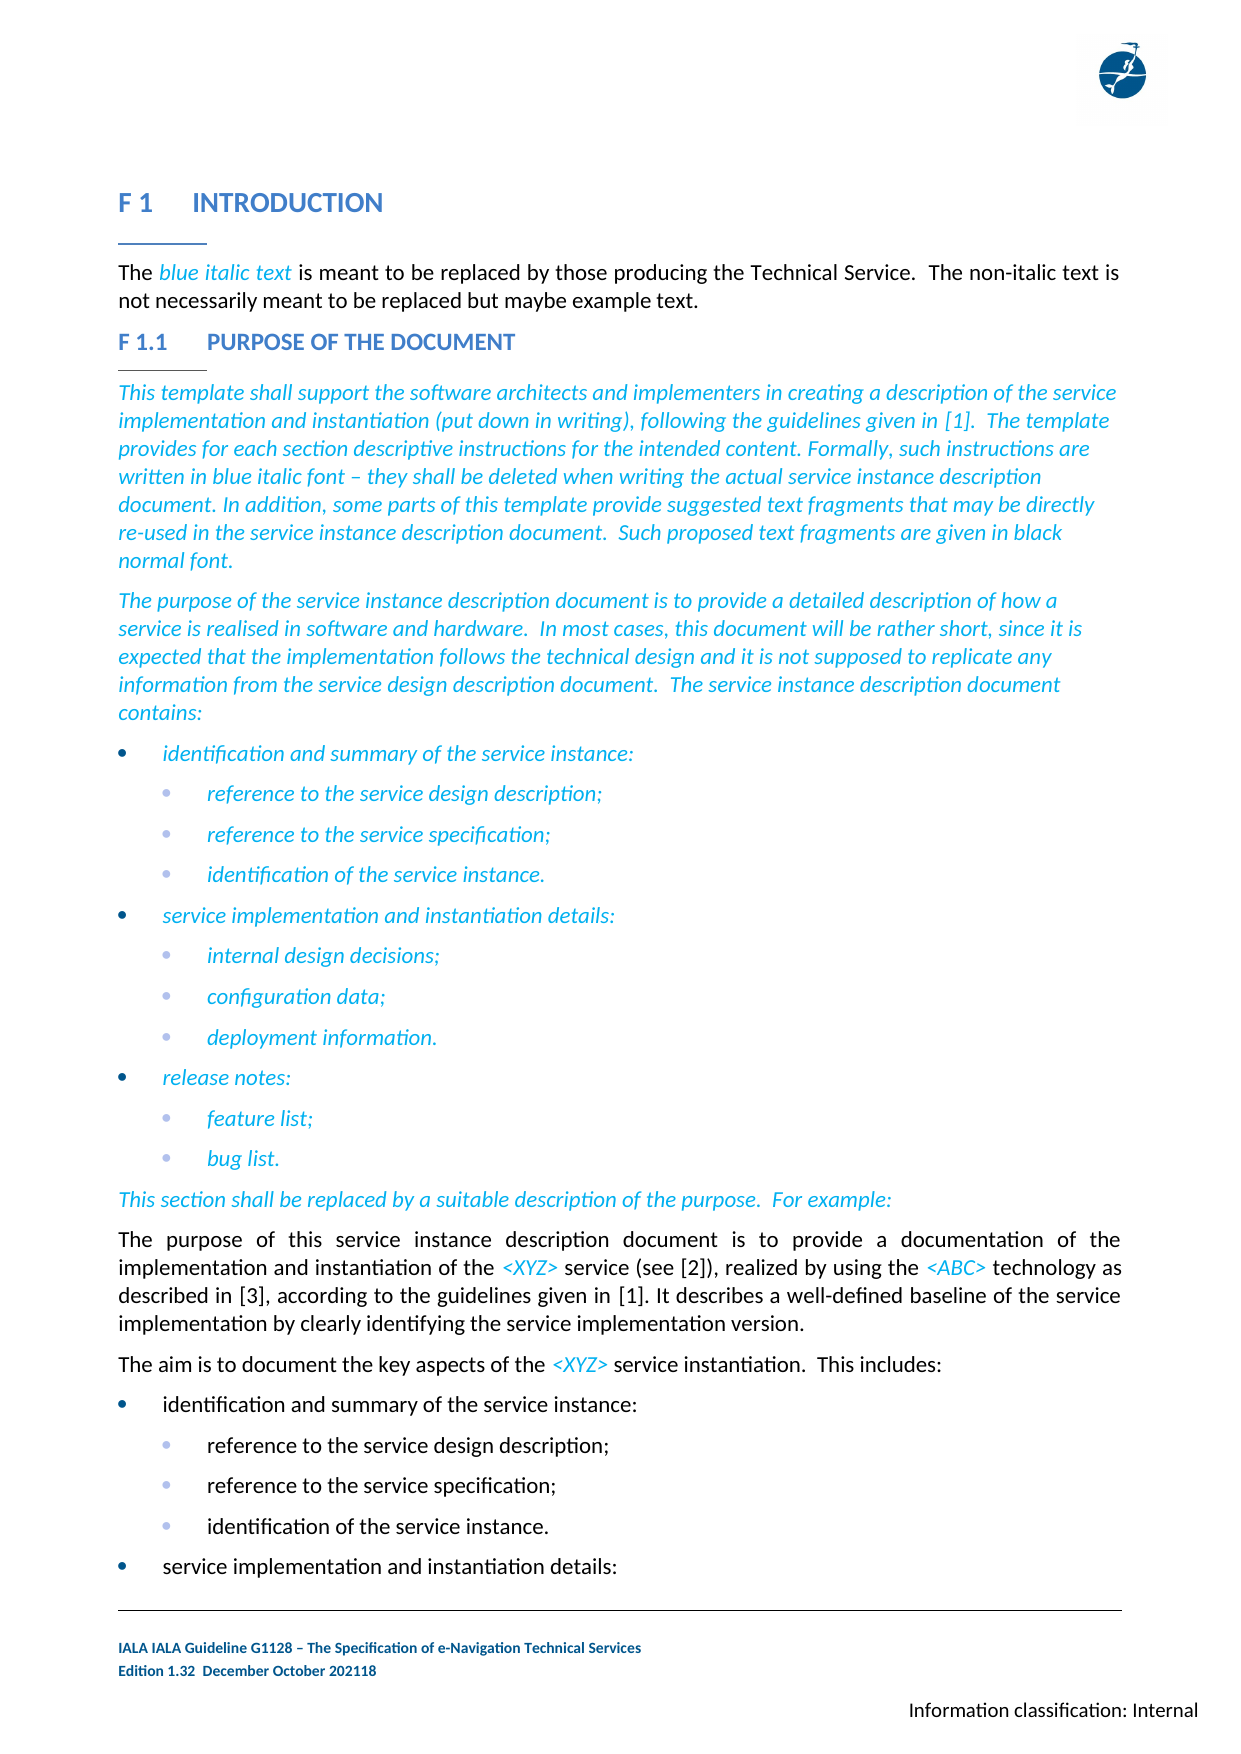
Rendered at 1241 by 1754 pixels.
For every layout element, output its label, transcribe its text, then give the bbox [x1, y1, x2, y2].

text configuration data; [162, 982, 1122, 1010]
text reference to the service specification; [162, 820, 1122, 848]
text The blue italic text is meant to be replaced by those producing the Technical Service. The non-italic text is not necessarily meant to be replaced but maybe example text. [118, 258, 1122, 314]
text feature list; [162, 1104, 1122, 1132]
text service implementation and instantiation details: [118, 901, 1122, 929]
text bug list. [162, 1144, 1122, 1172]
list identification and summary of the service instance: [118, 1390, 1122, 1418]
text identification of the service instance. [162, 861, 1122, 888]
text release notes: [118, 1063, 1122, 1091]
text PURPOSE OF THE DOCUMENT [118, 326, 1122, 357]
text INTRODUCTION [118, 184, 1122, 219]
text identification and summary of the service instance: [118, 739, 1122, 767]
text The purpose of the service instance description document is to provide a detailed description of how a service is realised in software and hardware. In most cases, this document will be rather short, since it is expected that the implementation follows the technical design and it is not supposed to replicate any information from the service design description document. The service instance description document contains: [118, 586, 1122, 726]
list reference to the service design description; [162, 1431, 1122, 1459]
text The aim is to document the key aspects of the <XYZ> service instantiation. This includes: [118, 1350, 1122, 1378]
text internal design decisions; [162, 942, 1122, 969]
text deployment information. [162, 1023, 1122, 1051]
list identification of the service instance. [162, 1512, 1122, 1540]
text This template shall support the software architects and implementers in creating a description of the service implementation and instantiation (put down in writing), following the guidelines given in [1]. The template provides for each section descriptive instructions for the intended content. Formally, such instructions are written in blue italic font – they shall be deleted when writing the actual service instance description document. In addition, some parts of this template provide suggested text fragments that may be directly re-used in the service instance description document. Such proposed text fragments are given in black normal font. [118, 378, 1122, 574]
text This section shall be replaced by a suitable description of the purpose. For example: [118, 1185, 1122, 1213]
text The purpose of this service instance description document is to provide a documentation of the implementation and instantiation of the <XYZ> service (see [2]), realized by using the <ABC> technology as described in [3], according to the guidelines given in [1]. It describes a well-defined baseline of the service implementation by clearly identifying the service implementation version. [118, 1225, 1122, 1337]
text reference to the service design description; [162, 779, 1122, 807]
picture [1076, 34, 1169, 126]
list service implementation and instantiation details: [118, 1552, 1122, 1580]
list reference to the service specification; [162, 1471, 1122, 1499]
